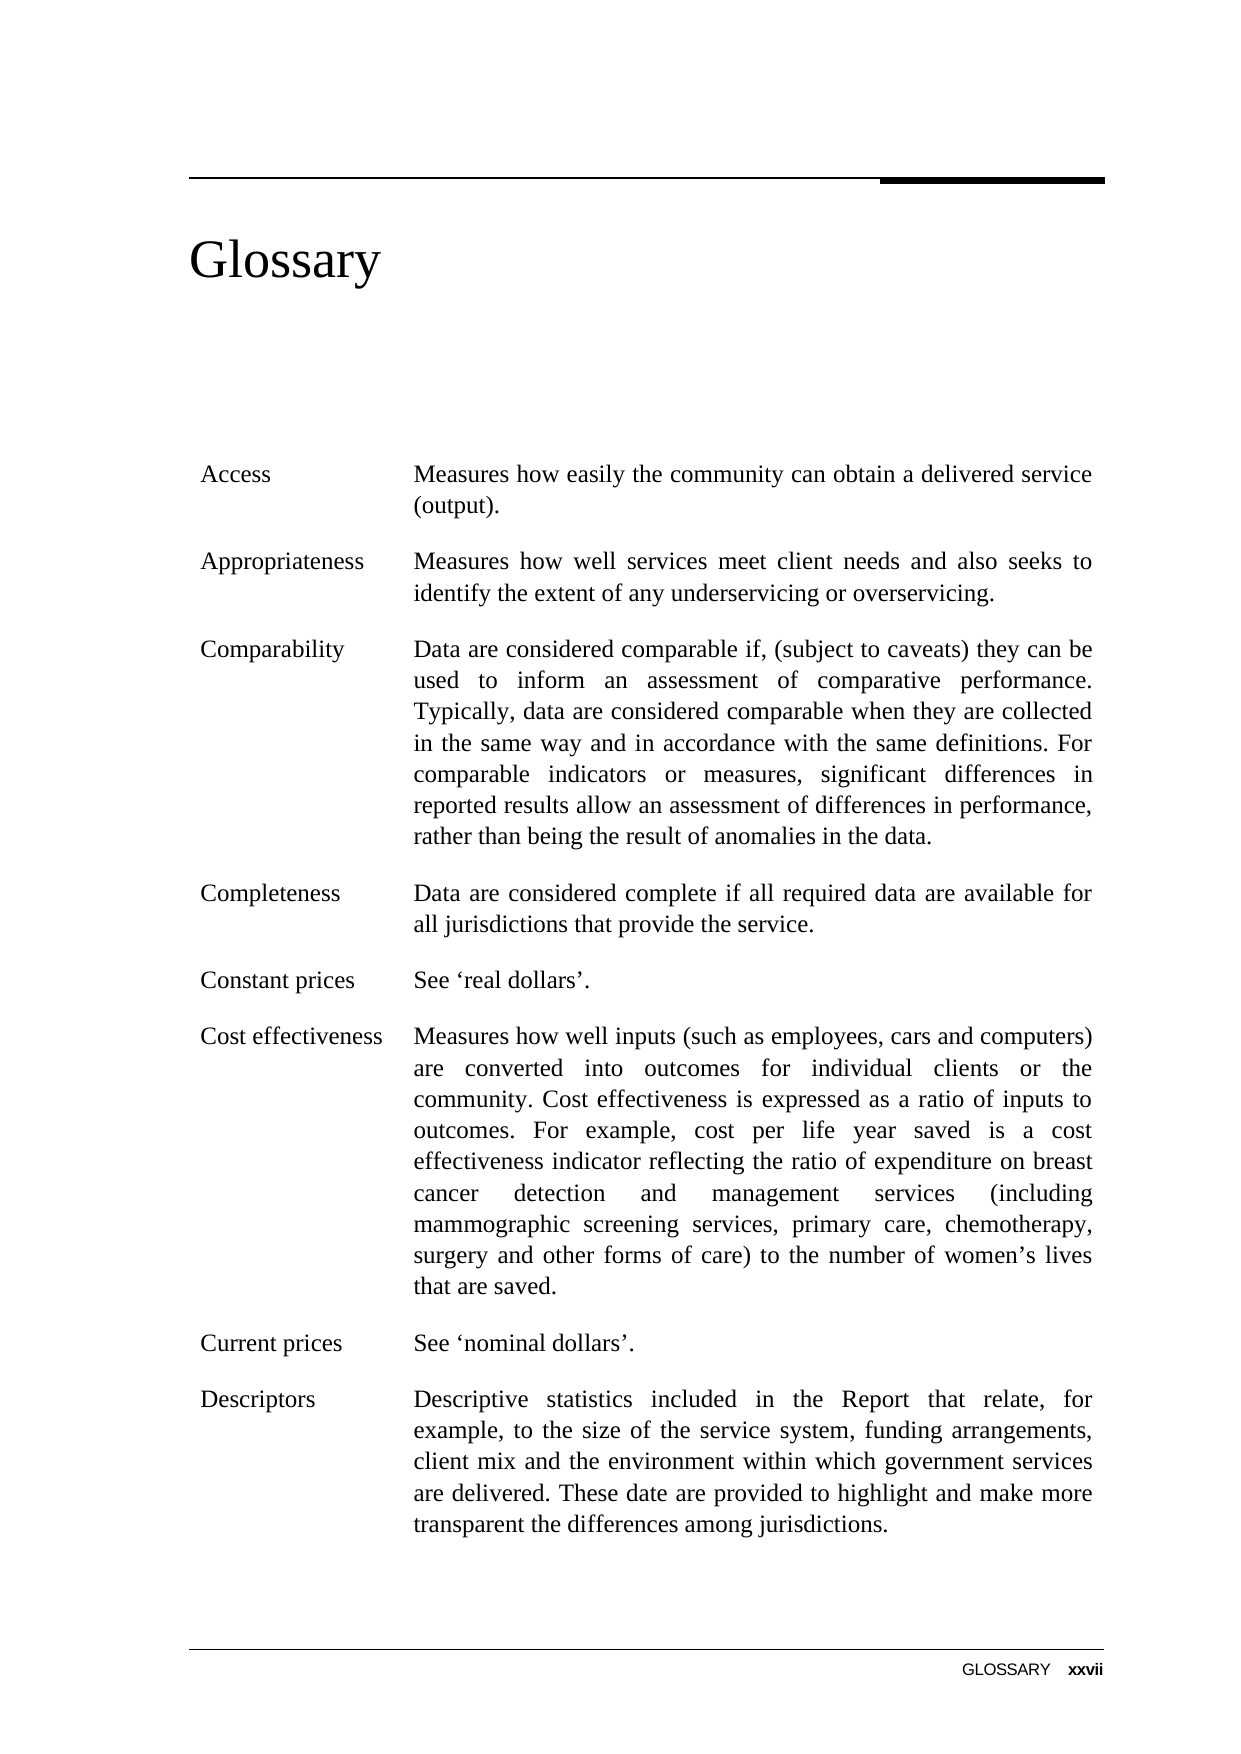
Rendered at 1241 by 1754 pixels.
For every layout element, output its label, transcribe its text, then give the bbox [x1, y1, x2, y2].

table_cell Constant prices [189, 938, 402, 994]
table_cell Appropriateness [189, 519, 402, 606]
table_cell Comparability [189, 606, 402, 850]
table_cell Completeness [189, 850, 402, 938]
table_cell Measures how well inputs (such as employees, cars and computers) are converted into outcomes for individual clients or the community. Cost effectiveness is expressed as a ratio of inputs to outcomes. For example, cost per life year saved is a cost effectiveness indicator reflecting the ratio of expenditure on breast cancer detection and management services (including mammographic screening services, primary care, chemotherapy, surgery and other forms of care) to the number of women’s lives that are saved. [402, 994, 1104, 1300]
table_cell Measures how well services meet client needs and also seeks to identify the extent of any underservicing or overservicing. [402, 519, 1104, 606]
subtitle Glossary [189, 227, 1104, 290]
table_cell Current prices [189, 1300, 402, 1356]
table_cell See ‘real dollars’. [402, 938, 1104, 994]
table_cell Data are considered comparable if, (subject to caveats) they can be used to inform an assessment of comparative performance. Typically, data are considered comparable when they are collected in the same way and in accordance with the same definitions. For comparable indicators or measures, significant differences in reported results allow an assessment of differences in performance, rather than being the result of anomalies in the data. [402, 606, 1104, 850]
table_header Measures how easily the community can obtain a delivered service (output). [402, 431, 1104, 519]
table_cell Cost effectiveness [189, 994, 402, 1300]
table_cell Data are considered complete if all required data are available for all jurisdictions that provide the service. [402, 850, 1104, 938]
table_header Access [189, 431, 402, 519]
table_cell See ‘nominal dollars’. [402, 1300, 1104, 1356]
table_cell Descriptors [189, 1356, 402, 1538]
table_cell Descriptive statistics included in the Report that relate, for example, to the size of the service system, funding arrangements, client mix and the environment within which government services are delivered. These date are provided to highlight and make more transparent the differences among jurisdictions. [402, 1356, 1104, 1538]
